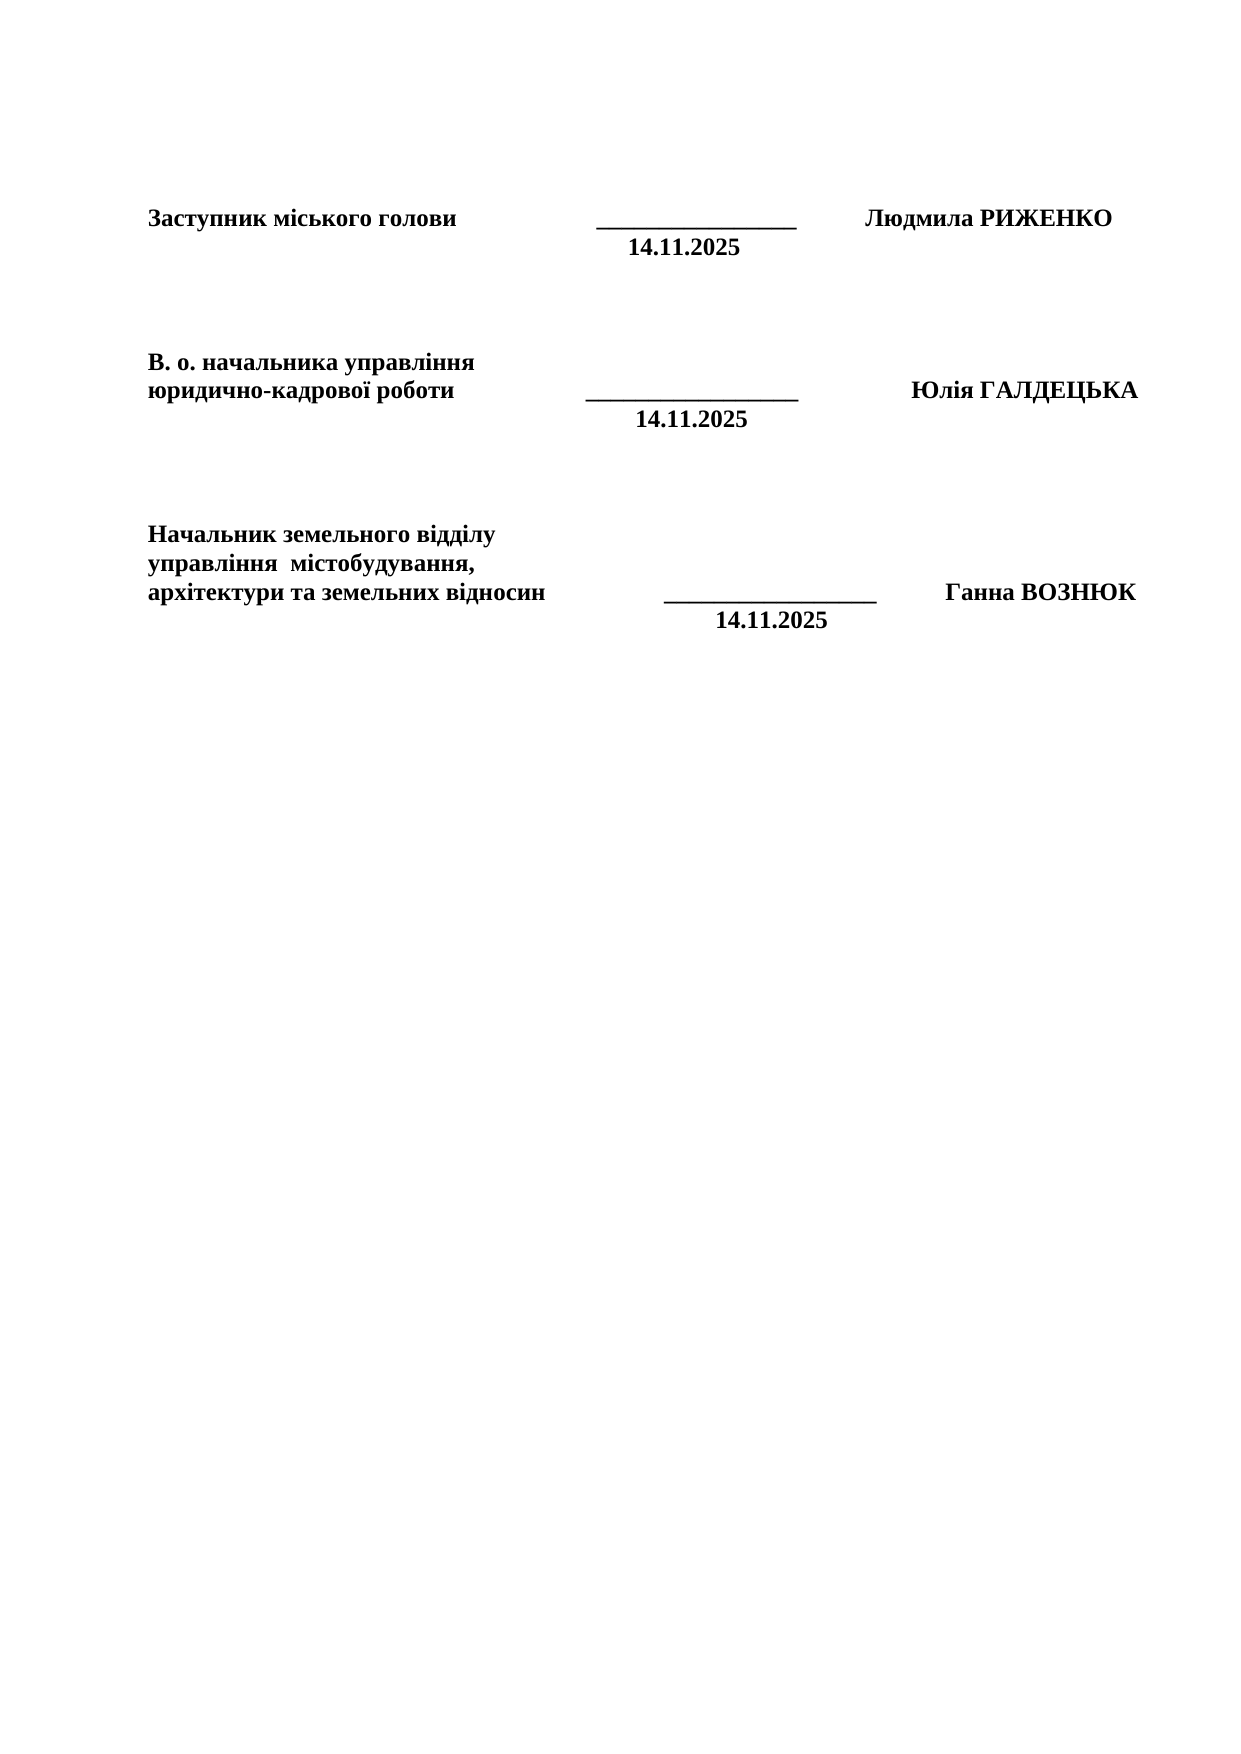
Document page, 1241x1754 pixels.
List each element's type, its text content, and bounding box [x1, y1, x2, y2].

text юридично-кадрової роботи _________________ Юлія ГАЛДЕЦЬКА [148, 375, 1181, 404]
text 14.11.2025 [148, 404, 1181, 433]
text 14.11.2025 [148, 232, 1181, 260]
text 14.11.2025 [148, 605, 1181, 634]
text архітектури та земельних відносин _________________ Ганна ВОЗНЮК [148, 577, 1181, 605]
text управління містобудування, [148, 548, 1181, 577]
text Начальник земельного відділу [148, 519, 1181, 548]
text Заступник міського голови ________________ Людмила РИЖЕНКО [148, 203, 1181, 232]
text В. о. начальника управління [148, 347, 1181, 375]
